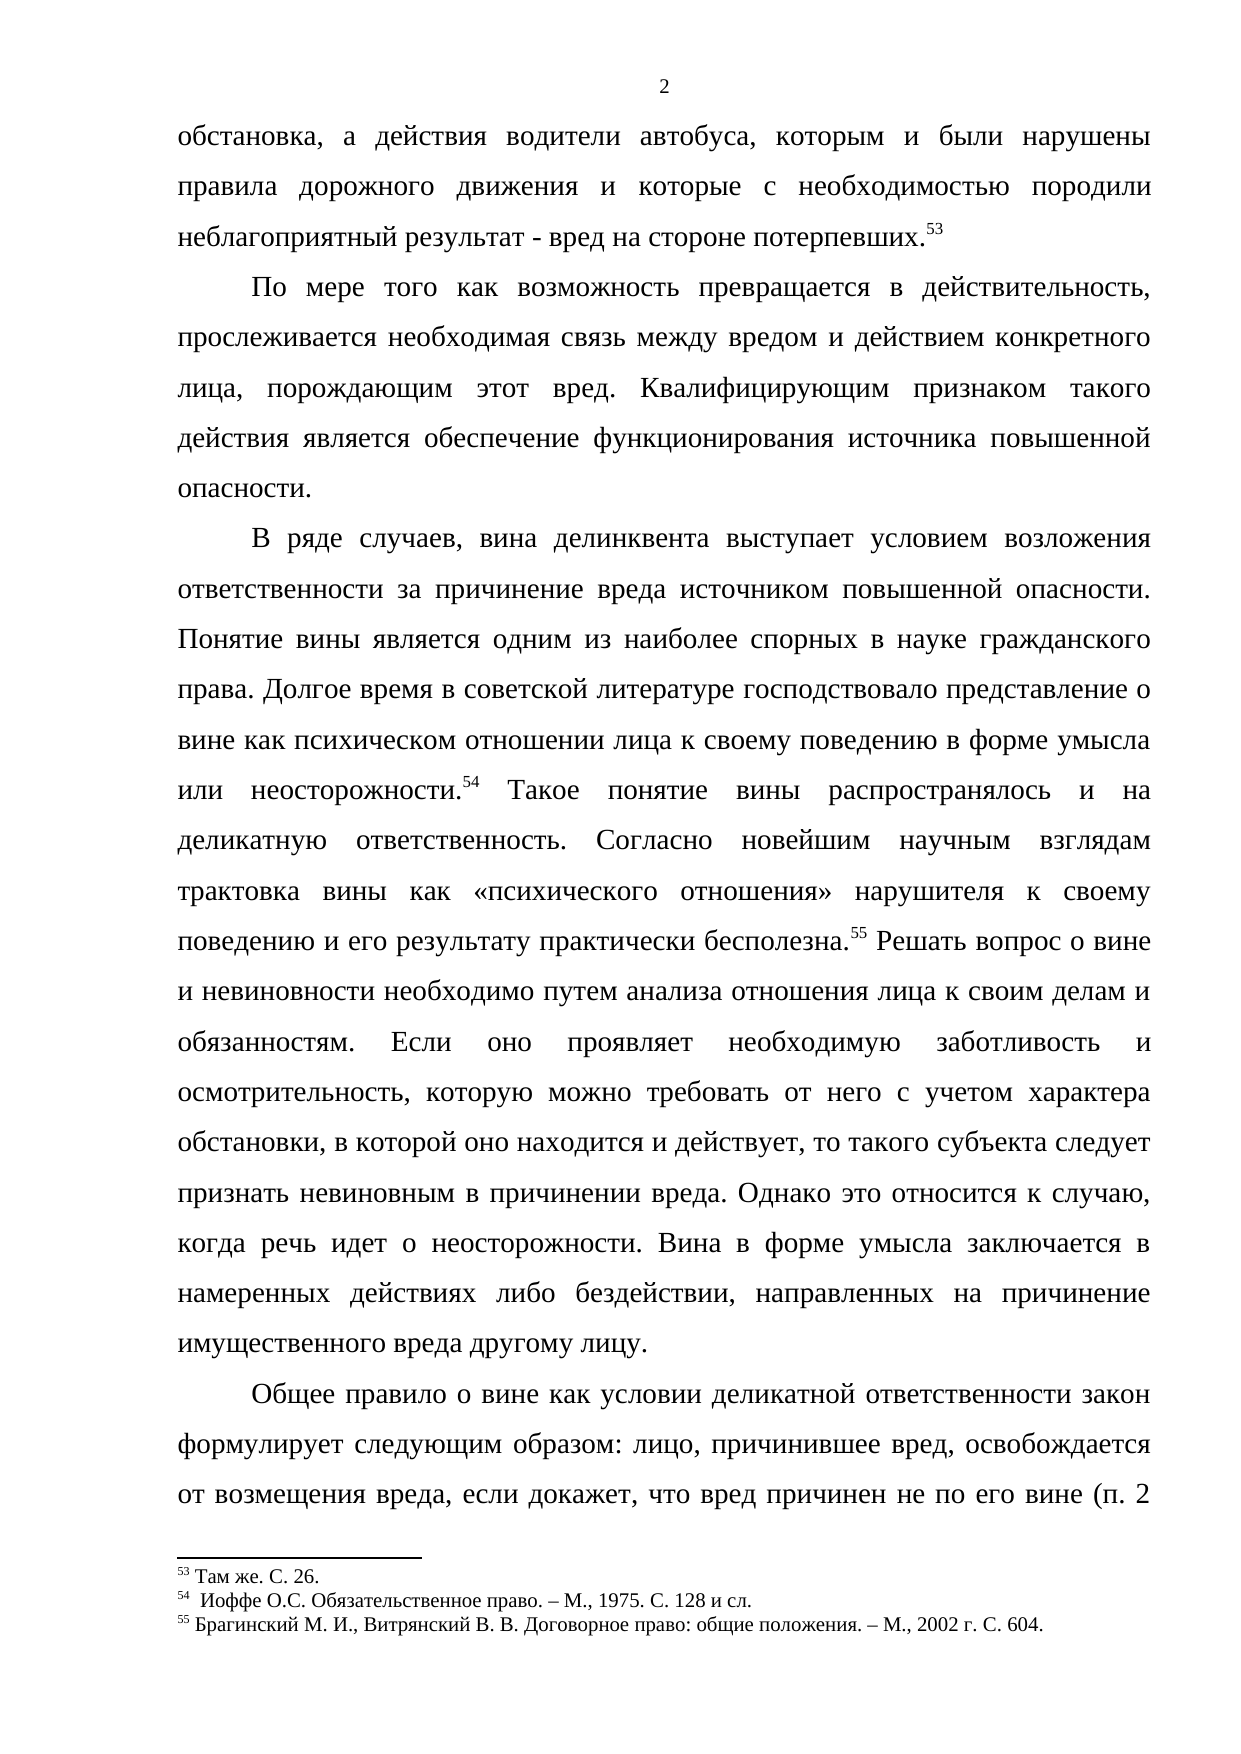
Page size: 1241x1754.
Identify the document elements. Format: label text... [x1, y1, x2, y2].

text По мере того как возможность превращается в действительность, прослеживается необходимая связь между вредом и действием конкретного лица, порождающим этот вред. Квалифицирующим признаком такого действия является обеспечение функционирования источника повышенной опасности. [177, 269, 1152, 504]
text В ряде случаев, вина делинквента выступает условием возложения ответственности за причинение вреда источником повышенной опасности. Понятие вины является одним из наиболее спорных в науке гражданского права. Долгое время в советской литературе господствовало представление о вине как психическом отношении лица к своему поведению в форме умысла или неосторожности. Такое понятие вины распространялось и на деликатную ответственность. Согласно новейшим научным взглядам трактовка вины как «психического отношения» нарушителя к своему поведению и его результату практически бесполезна. Решать вопрос о вине и невиновности необходимо путем анализа отношения лица к своим делам и обязанностям. Если оно проявляет необходимую заботливость и осмотрительность, которую можно требовать от него с учетом характера обстановки, в которой оно находится и действует, то такого субъекта следует признать невиновным в причинении вреда. Однако это относится к случаю, когда речь идет о неосторожности. Вина в форме умысла заключается в намеренных действиях либо бездействии, направленных на причинение имущественного вреда другому лицу. [177, 521, 1152, 1359]
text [177, 1376, 1152, 1510]
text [177, 118, 1152, 252]
